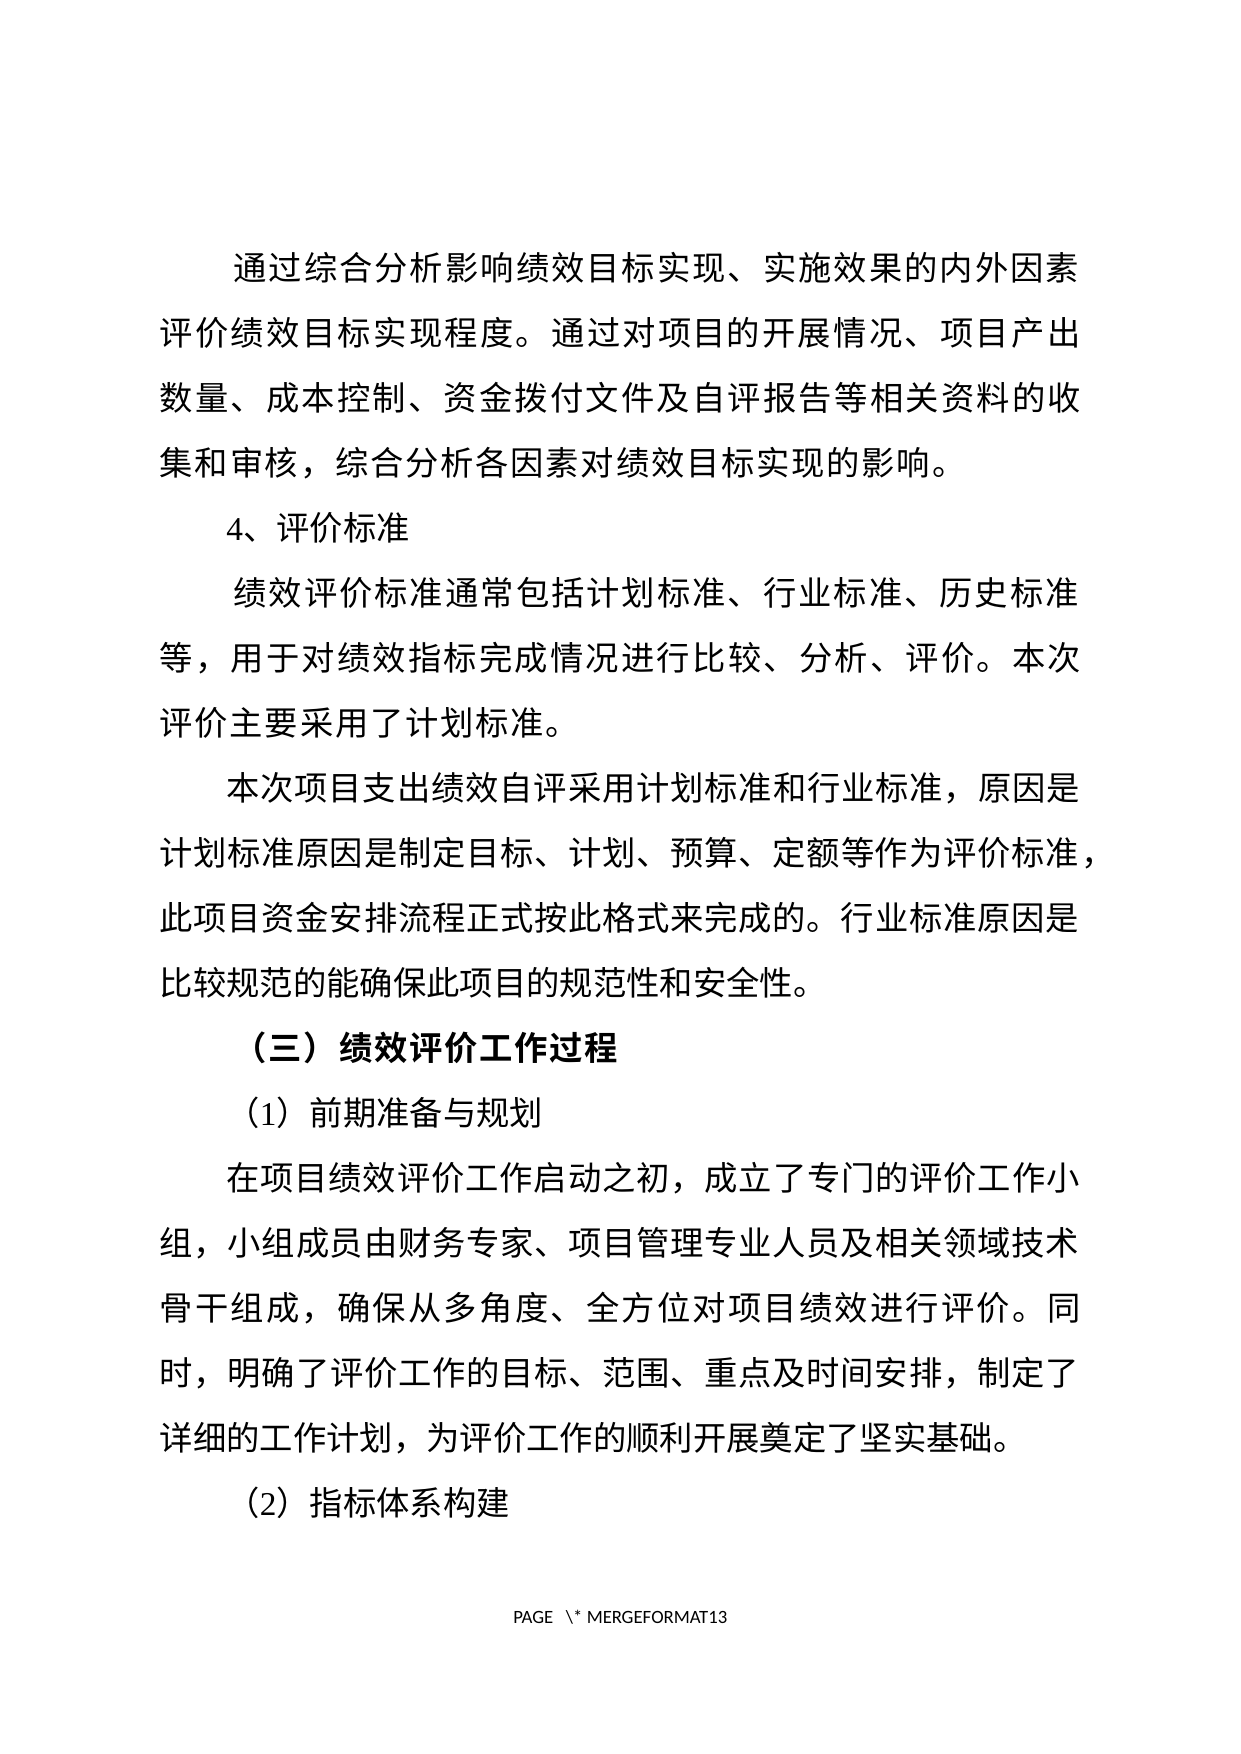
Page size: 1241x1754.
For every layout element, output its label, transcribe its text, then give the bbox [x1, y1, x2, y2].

text （1）前期准备与规划 [159, 1078, 1081, 1143]
title 绩效评价工作过程 [159, 1013, 1081, 1078]
text 绩效评价标准通常包括计划标准、行业标准、历史标准等，用于对绩效指标完成情况进行比较、分析、评价。本次评价主要采用了计划标准。 [159, 558, 1081, 753]
text （2）指标体系构建 [159, 1468, 1081, 1533]
title 4、评价标准 [159, 493, 1081, 558]
text 通过综合分析影响绩效目标实现、实施效果的内外因素，评价绩效目标实现程度。通过对项目的开展情况、项目产出数量、成本控制、资金拨付文件及自评报告等相关资料的收集和审核，综合分析各因素对绩效目标实现的影响。 [159, 233, 1081, 493]
text 在项目绩效评价工作启动之初，成立了专门的评价工作小组，小组成员由财务专家、项目管理专业人员及相关领域技术骨干组成，确保从多角度、全方位对项目绩效进行评价。同时，明确了评价工作的目标、范围、重点及时间安排，制定了详细的工作计划，为评价工作的顺利开展奠定了坚实基础。 [159, 1143, 1081, 1468]
text 本次项目支出绩效自评采用计划标准和行业标准，原因是：计划标准原因是制定目标、计划、预算、定额等作为评价标准，此项目资金安排流程正式按此格式来完成的。行业标准原因是比较规范的能确保此项目的规范性和安全性。 [159, 753, 1081, 1013]
